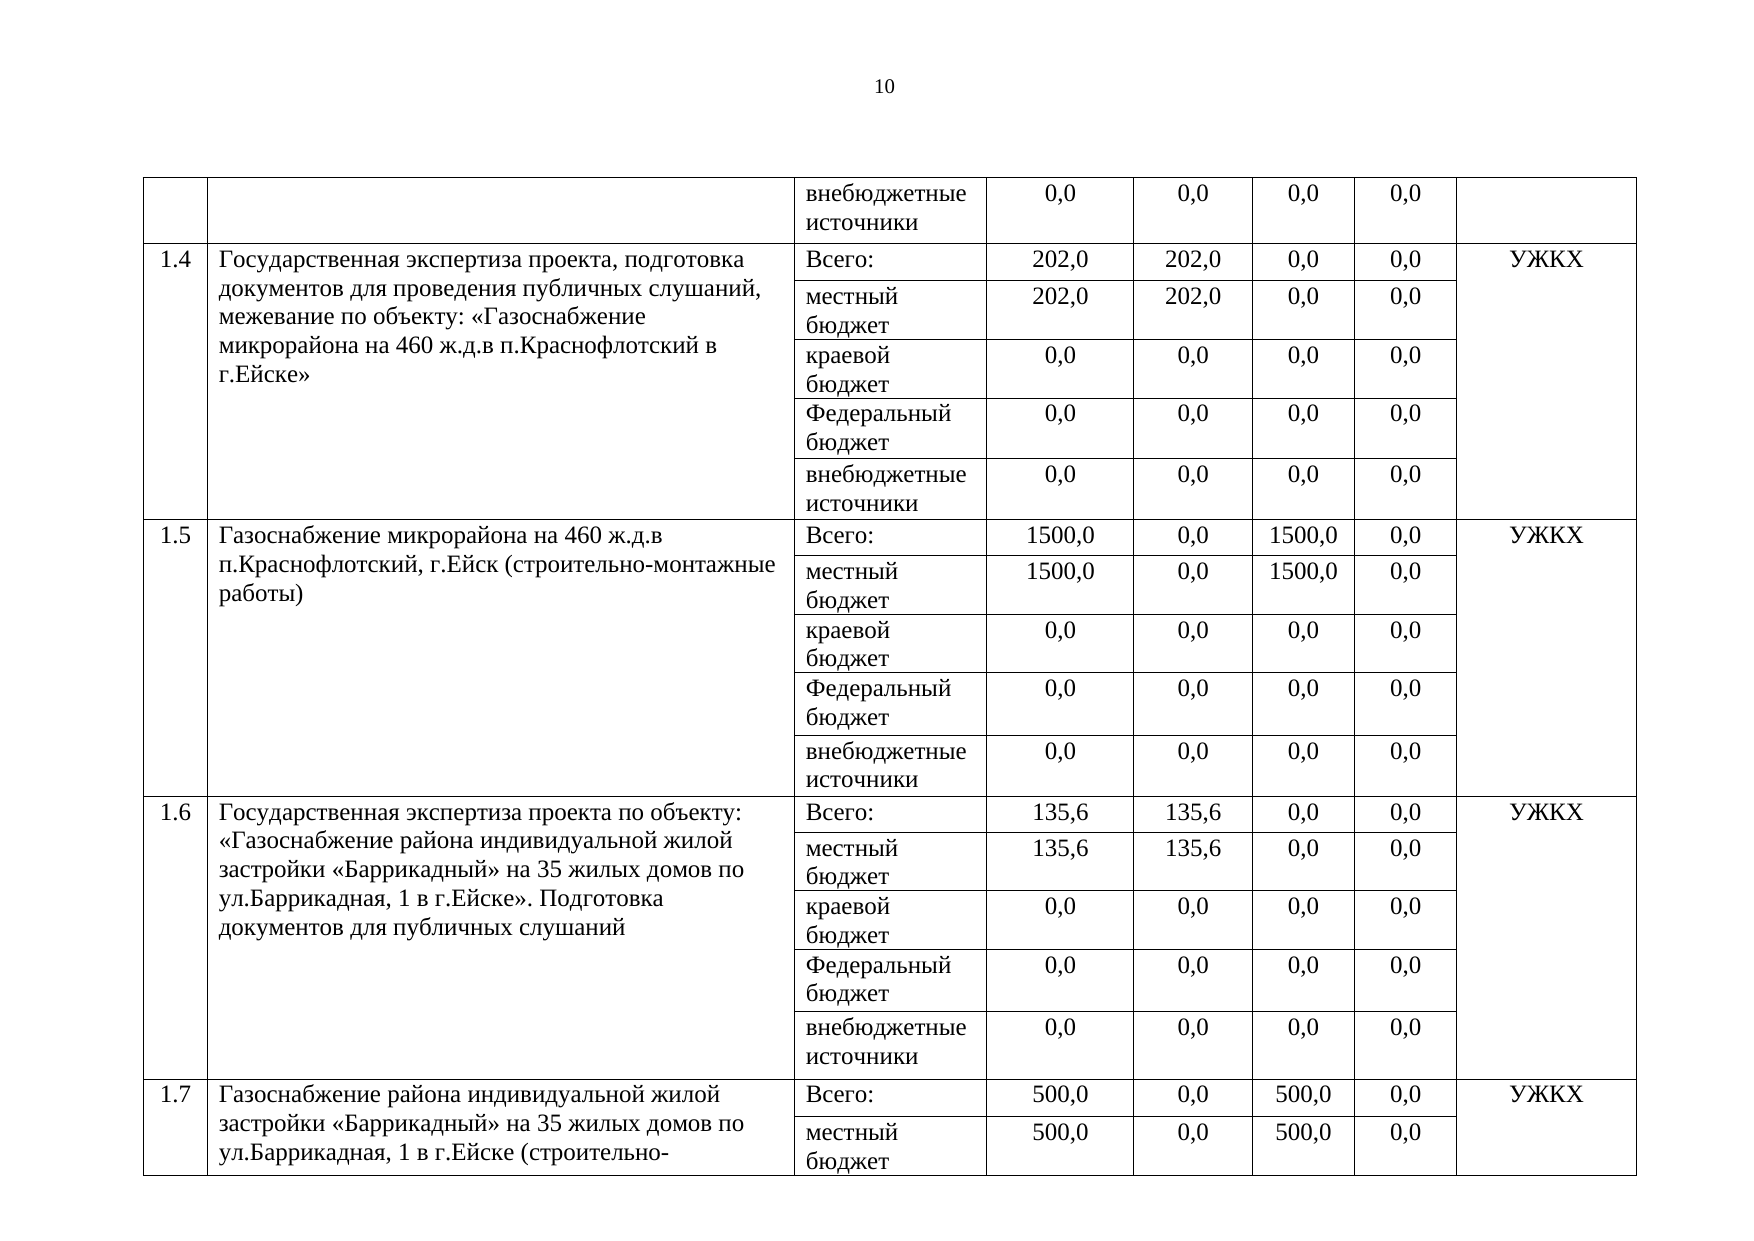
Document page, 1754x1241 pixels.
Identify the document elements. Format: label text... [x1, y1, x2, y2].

table_cell 0,0 [1134, 556, 1252, 614]
table_cell Государственная экспертиза проекта, подготовка документов для проведения публичных слушаний, межевание по объекту: «Газоснабжение микрорайона на 460 ж.д.в п.Краснофлотский в г.Ейске» [208, 244, 794, 519]
table_cell 1500,0 [987, 520, 1133, 555]
table_cell 0,0 [1355, 891, 1456, 949]
table_cell 1.4 [144, 244, 207, 519]
table_cell УЖКХ [1457, 520, 1636, 796]
table_cell 0,0 [1134, 673, 1252, 735]
table_cell 500,0 [987, 1080, 1133, 1116]
table_cell краевой бюджет [795, 615, 986, 672]
table_cell УЖКХ [1457, 797, 1636, 1078]
table_cell местный бюджет [795, 281, 986, 339]
table_cell 0,0 [1355, 281, 1456, 339]
table_cell местный бюджет [795, 833, 986, 890]
table_cell 0,0 [1253, 797, 1354, 832]
table_cell 135,6 [987, 833, 1133, 890]
table_cell 500,0 [1253, 1080, 1354, 1116]
table_cell 0,0 [1134, 736, 1252, 796]
table_cell внебюджетные источники [795, 459, 986, 519]
table_cell 202,0 [1134, 281, 1252, 339]
table_cell 1.7 [144, 1080, 207, 1174]
table_cell 0,0 [1355, 556, 1456, 614]
table_cell 0,0 [1253, 833, 1354, 890]
table_cell местный бюджет [795, 556, 986, 614]
table_cell 0,0 [1134, 340, 1252, 397]
table_cell 500,0 [1253, 1117, 1354, 1174]
table_cell 0,0 [987, 1012, 1133, 1078]
table_cell 0,0 [1134, 178, 1252, 243]
table_cell 1500,0 [1253, 556, 1354, 614]
table_cell 0,0 [1253, 399, 1354, 458]
table_cell 0,0 [1253, 281, 1354, 339]
table_cell Государственная экспертиза проекта по объекту: «Газоснабжение района индивидуальной жилой застройки «Баррикадный» на 35 жилых домов по ул.Баррикадная, 1 в г.Ейске». Подготовка документов для публичных слушаний [208, 797, 794, 1078]
table_cell местный бюджет [795, 1117, 986, 1174]
table_cell 1.6 [144, 797, 207, 1078]
table_cell 0,0 [1355, 615, 1456, 672]
table_cell 0,0 [1355, 1012, 1456, 1078]
table_cell 0,0 [1355, 736, 1456, 796]
table_cell 0,0 [987, 736, 1133, 796]
table_cell 0,0 [987, 459, 1133, 519]
table_cell 0,0 [1355, 833, 1456, 890]
table_cell 0,0 [1253, 673, 1354, 735]
table_cell 135,6 [1134, 833, 1252, 890]
table_cell 0,0 [1355, 673, 1456, 735]
table_cell 0,0 [1355, 178, 1456, 243]
table_cell 1500,0 [1253, 520, 1354, 555]
table_cell 202,0 [987, 281, 1133, 339]
table_cell краевой бюджет [795, 340, 986, 397]
table_cell 202,0 [987, 244, 1133, 280]
table_cell Федеральный бюджет [795, 399, 986, 458]
table_cell 202,0 [1134, 244, 1252, 280]
table_cell Всего: [795, 520, 986, 555]
table_cell 0,0 [1355, 244, 1456, 280]
table_cell УЖКХ [1457, 1080, 1636, 1174]
table_cell краевой бюджет [795, 891, 986, 949]
table_cell 0,0 [1134, 1080, 1252, 1116]
table_cell 0,0 [1134, 891, 1252, 949]
table_cell Федеральный бюджет [795, 950, 986, 1011]
table_cell 0,0 [1253, 340, 1354, 397]
table_cell 0,0 [987, 673, 1133, 735]
table_cell 0,0 [1253, 950, 1354, 1011]
table_cell 0,0 [987, 399, 1133, 458]
table_cell Газоснабжение района индивидуальной жилой застройки «Баррикадный» на 35 жилых домов по ул.Баррикадная, 1 в г.Ейске (строительно-монтажные работы) [208, 1080, 794, 1174]
table_cell внебюджетные источники [795, 736, 986, 796]
table_cell 0,0 [987, 950, 1133, 1011]
table_cell 0,0 [1253, 736, 1354, 796]
table_cell 0,0 [1355, 340, 1456, 397]
table_cell 0,0 [1355, 950, 1456, 1011]
table_cell 500,0 [987, 1117, 1133, 1174]
table_cell 135,6 [987, 797, 1133, 832]
table_cell 0,0 [1355, 1117, 1456, 1174]
table_cell 0,0 [1134, 459, 1252, 519]
table_cell 0,0 [1253, 615, 1354, 672]
table_cell 0,0 [1355, 459, 1456, 519]
table_cell 0,0 [1355, 520, 1456, 555]
table_cell 1.5 [144, 520, 207, 796]
table_cell 0,0 [1134, 615, 1252, 672]
table_cell 0,0 [1253, 244, 1354, 280]
table_cell 0,0 [1253, 178, 1354, 243]
table_cell Всего: [795, 797, 986, 832]
table_cell 0,0 [1253, 1012, 1354, 1078]
table_cell 0,0 [1134, 520, 1252, 555]
table_cell 0,0 [987, 340, 1133, 397]
table_cell внебюджетные источники [795, 1012, 986, 1078]
table_cell 0,0 [1355, 797, 1456, 832]
table_cell 0,0 [1134, 399, 1252, 458]
table_cell 0,0 [1134, 1117, 1252, 1174]
table_cell 0,0 [1253, 459, 1354, 519]
table_cell 1500,0 [987, 556, 1133, 614]
table_cell 0,0 [1355, 399, 1456, 458]
table_cell 0,0 [987, 891, 1133, 949]
table_cell Газоснабжение микрорайона на 460 ж.д.в п.Краснофлотский, г.Ейск (строительно-монтажные работы) [208, 520, 794, 796]
table_cell 135,6 [1134, 797, 1252, 832]
table_cell Всего: [795, 1080, 986, 1116]
table_cell 0,0 [1134, 1012, 1252, 1078]
table_cell 0,0 [1134, 950, 1252, 1011]
table_cell Федеральный бюджет [795, 673, 986, 735]
table_cell Всего: [795, 244, 986, 280]
table_cell 0,0 [1355, 1080, 1456, 1116]
table_cell 0,0 [987, 615, 1133, 672]
table_cell 0,0 [1253, 891, 1354, 949]
table_cell 0,0 [987, 178, 1133, 243]
table_cell внебюджетные источники [795, 178, 986, 243]
table_cell УЖКХ [1457, 244, 1636, 519]
